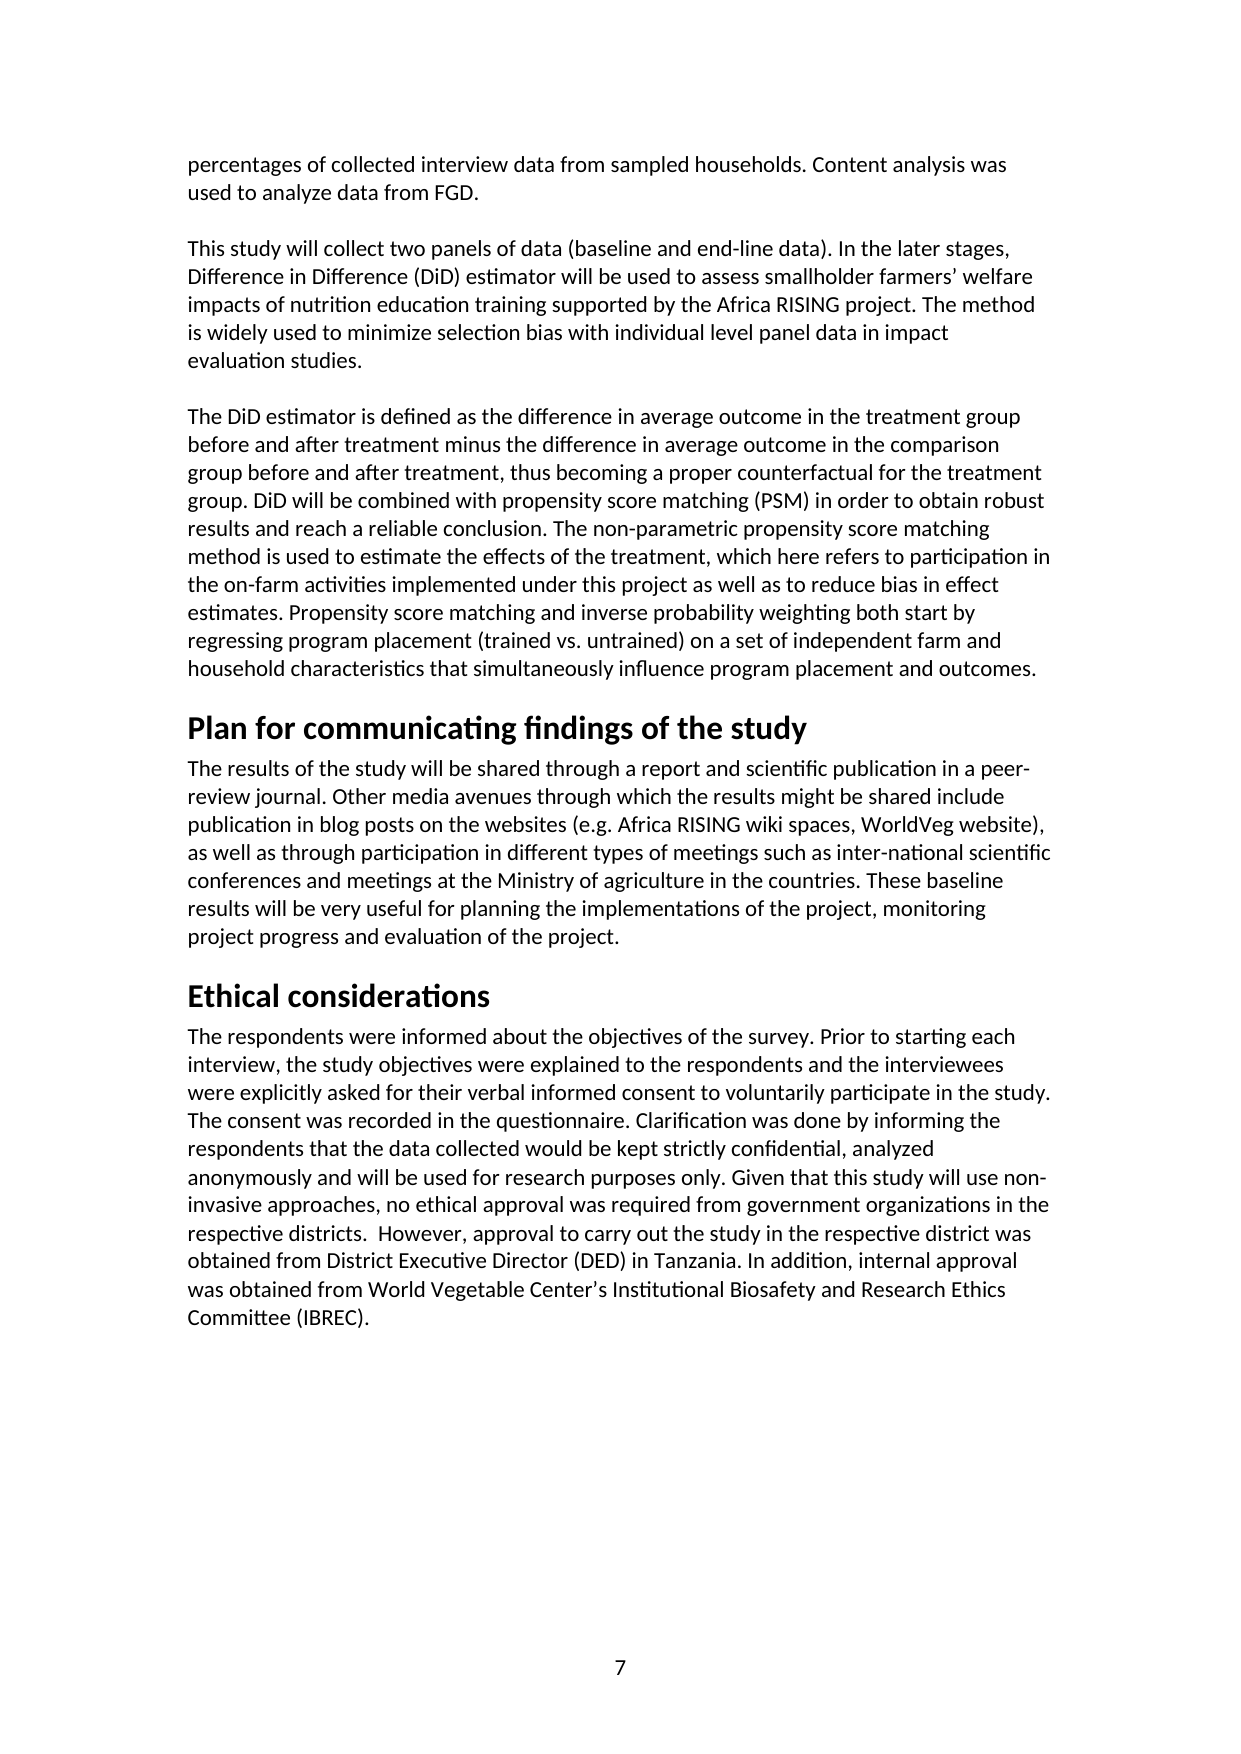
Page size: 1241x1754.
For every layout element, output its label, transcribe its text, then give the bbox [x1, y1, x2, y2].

subtitle Ethical considerations [187, 976, 1053, 1016]
text This study will collect two panels of data (baseline and end-line data). In the later stages, Difference in Difference (DiD) estimator will be used to assess smallholder farmers’ welfare impacts of nutrition education training supported by the Africa RISING project. The method is widely used to minimize selection bias with individual level panel data in impact evaluation studies. [187, 234, 1053, 374]
text The DiD estimator is defined as the difference in average outcome in the treatment group before and after treatment minus the difference in average outcome in the comparison group before and after treatment, thus becoming a proper counterfactual for the treatment group. DiD will be combined with propensity score matching (PSM) in order to obtain robust results and reach a reliable conclusion. The non-parametric propensity score matching method is used to estimate the effects of the treatment, which here refers to participation in the on-farm activities implemented under this project as well as to reduce bias in effect estimates. Propensity score matching and inverse probability weighting both start by regressing program placement (trained vs. untrained) on a set of independent farm and household characteristics that simultaneously influence program placement and outcomes. [187, 402, 1053, 682]
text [187, 150, 1053, 206]
text The respondents were informed about the objectives of the survey. Prior to starting each interview, the study objectives were explained to the respondents and the interviewees were explicitly asked for their verbal informed consent to voluntarily participate in the study. The consent was recorded in the questionnaire. Clarification was done by informing the respondents that the data collected would be kept strictly confidential, analyzed anonymously and will be used for research purposes only. Given that this study will use non-invasive approaches, no ethical approval was required from government organizations in the respective districts. However, approval to carry out the study in the respective district was obtained from District Executive Director (DED) in Tanzania. In addition, internal approval was obtained from World Vegetable Center’s Institutional Biosafety and Research Ethics Committee (IBREC). [187, 1022, 1053, 1331]
text The results of the study will be shared through a report and scientific publication in a peer-review journal. Other media avenues through which the results might be shared include publication in blog posts on the websites (e.g. Africa RISING wiki spaces, WorldVeg website), as well as through participation in different types of meetings such as inter-national scientific conferences and meetings at the Ministry of agriculture in the countries. These baseline results will be very useful for planning the implementations of the project, monitoring project progress and evaluation of the project. [187, 754, 1053, 951]
subtitle Plan for communicating findings of the study [187, 707, 1053, 748]
